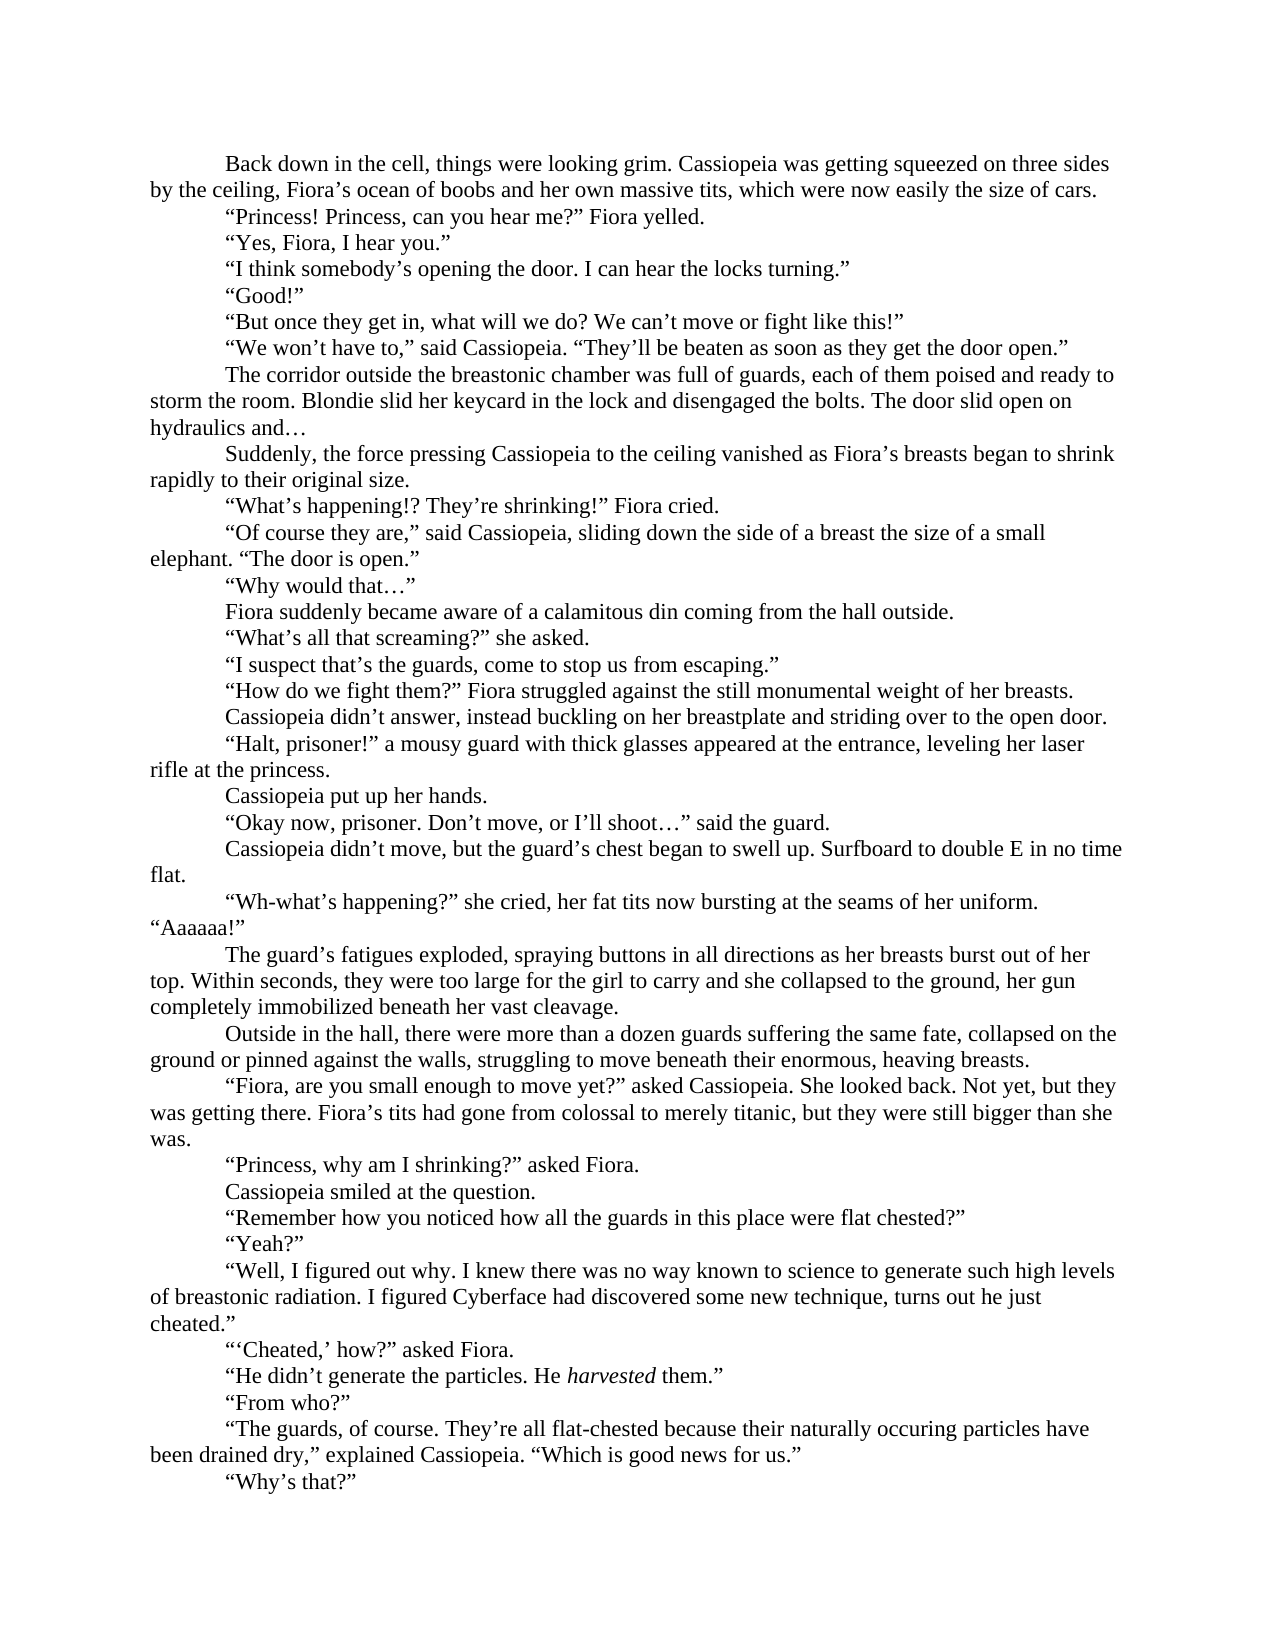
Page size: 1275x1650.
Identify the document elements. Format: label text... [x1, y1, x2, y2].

text “I suspect that’s the guards, come to stop us from escaping.” [150, 651, 1125, 677]
text Cassiopeia smiled at the question. [150, 1178, 1125, 1204]
text “Yeah?” [150, 1231, 1125, 1257]
text Cassiopeia put up her hands. [150, 782, 1125, 809]
text “Wh-what’s happening?” she cried, her fat tits now bursting at the seams of her uniform. “Aaaaaa!” [150, 888, 1125, 941]
text Cassiopeia didn’t answer, instead buckling on her breastplate and striding over to the open door. [150, 703, 1125, 730]
text “How do we fight them?” Fiora struggled against the still monumental weight of her breasts. [150, 677, 1125, 703]
text “Remember how you noticed how all the guards in this place were flat chested?” [150, 1204, 1125, 1231]
text “I think somebody’s opening the door. I can hear the locks turning.” [150, 255, 1125, 282]
text “Well, I figured out why. I knew there was no way known to science to generate such high levels of breastonic radiation. I figured Cyberface had discovered some new technique, turns out he just cheated.” [150, 1257, 1125, 1336]
text “Fiora, are you small enough to move yet?” asked Cassiopeia. She looked back. Not yet, but they was getting there. Fiora’s tits had gone from colossal to merely titanic, but they were still bigger than she was. [150, 1072, 1125, 1151]
text “Yes, Fiora, I hear you.” [150, 229, 1125, 255]
text “Good!” [150, 282, 1125, 308]
text Back down in the cell, things were looking grim. Cassiopeia was getting squeezed on three sides by the ceiling, Fiora’s ocean of boobs and her own massive tits, which were now easily the size of cars. [150, 150, 1125, 203]
text “What’s all that screaming?” she asked. [150, 624, 1125, 651]
text Outside in the hall, there were more than a dozen guards suffering the same fate, collapsed on the ground or pinned against the walls, struggling to move beneath their enormous, heaving breasts. [150, 1020, 1125, 1072]
text “Halt, prisoner!” a mousy guard with thick glasses appeared at the entrance, leveling her laser rifle at the princess. [150, 730, 1125, 782]
text The corridor outside the breastonic chamber was full of guards, each of them poised and ready to storm the room. Blondie slid her keycard in the lock and disengaged the bolts. The door slid open on hydraulics and… [150, 361, 1125, 440]
text “The guards, of course. They’re all flat-chested because their naturally occuring particles have been drained dry,” explained Cassiopeia. “Which is good news for us.” [150, 1415, 1125, 1468]
text “Why’s that?” [150, 1468, 1125, 1494]
text Suddenly, the force pressing Cassiopeia to the ceiling vanished as Fiora’s breasts began to shrink rapidly to their original size. [150, 440, 1125, 493]
text “Princess! Princess, can you hear me?” Fiora yelled. [150, 203, 1125, 229]
text “Okay now, prisoner. Don’t move, or I’ll shoot…” said the guard. [150, 809, 1125, 835]
text “He didn’t generate the particles. He harvested them.” [150, 1362, 1125, 1389]
text Fiora suddenly became aware of a calamitous din coming from the hall outside. [150, 598, 1125, 624]
text “From who?” [150, 1389, 1125, 1415]
text “We won’t have to,” said Cassiopeia. “They’ll be beaten as soon as they get the door open.” [150, 334, 1125, 361]
text “Of course they are,” said Cassiopeia, sliding down the side of a breast the size of a small elephant. “The door is open.” [150, 519, 1125, 572]
text “Princess, why am I shrinking?” asked Fiora. [150, 1151, 1125, 1178]
text The guard’s fatigues exploded, spraying buttons in all directions as her breasts burst out of her top. Within seconds, they were too large for the girl to carry and she collapsed to the ground, her gun completely immobilized beneath her vast cleavage. [150, 941, 1125, 1020]
text Cassiopeia didn’t move, but the guard’s chest began to swell up. Surfboard to double E in no time flat. [150, 835, 1125, 888]
text “But once they get in, what will we do? We can’t move or fight like this!” [150, 308, 1125, 334]
text “‘Cheated,’ how?” asked Fiora. [150, 1336, 1125, 1362]
text “What’s happening!? They’re shrinking!” Fiora cried. [150, 493, 1125, 519]
text “Why would that…” [150, 572, 1125, 598]
